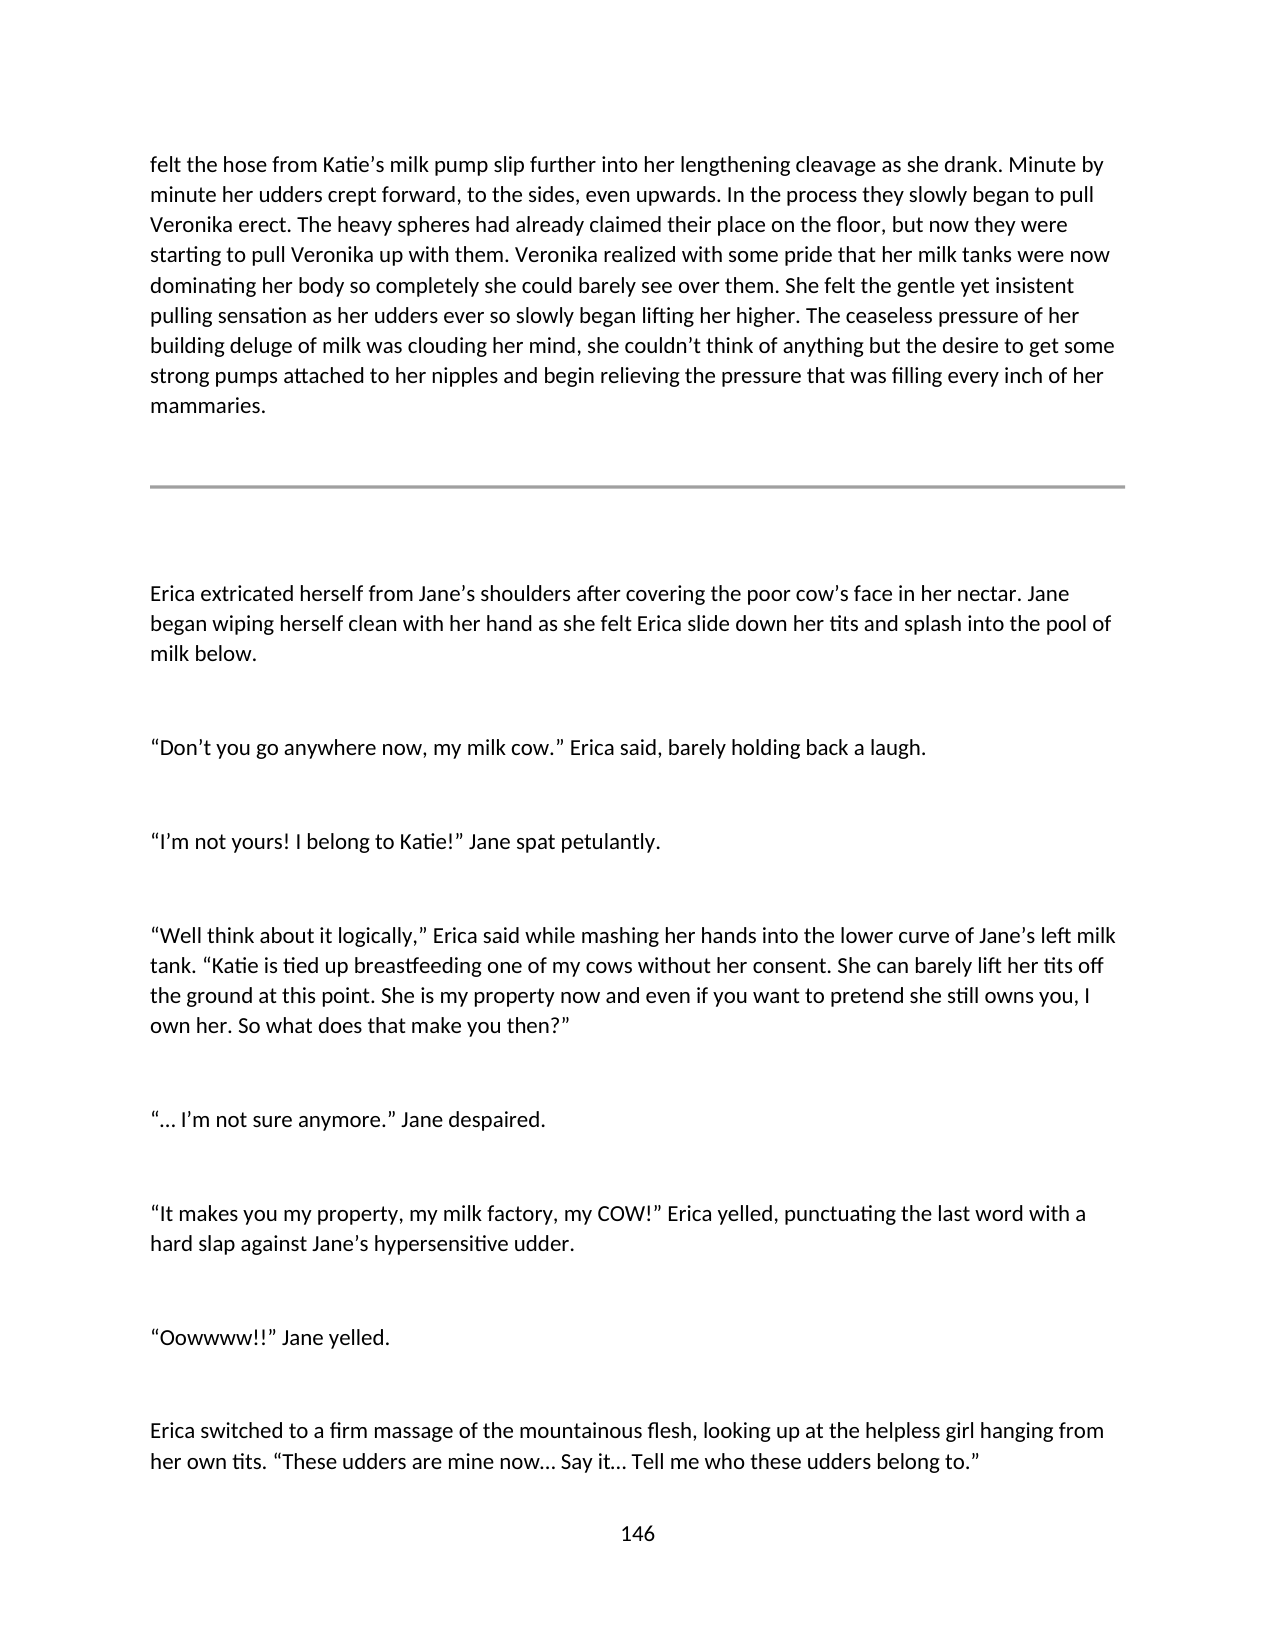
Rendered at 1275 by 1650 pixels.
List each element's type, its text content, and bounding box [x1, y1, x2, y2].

text “… I’m not sure anymore.” Jane despaired. [150, 1105, 1125, 1133]
text “Oowwww!!” Jane yelled. [150, 1323, 1125, 1351]
text “I’m not yours! I belong to Katie!” Jane spat petulantly. [150, 827, 1125, 855]
text “It makes you my property, my milk factory, my COW!” Erica yelled, punctuating the last word with a hard slap against Jane’s hypersensitive udder. [150, 1199, 1125, 1257]
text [150, 150, 1125, 420]
text Erica extricated herself from Jane’s shoulders after covering the poor cow’s face in her nectar. Jane began wiping herself clean with her hand as she felt Erica slide down her tits and splash into the pool of milk below. [150, 579, 1125, 668]
text “Don’t you go anywhere now, my milk cow.” Erica said, barely holding back a laugh. [150, 733, 1125, 761]
text Erica switched to a firm massage of the mountainous flesh, looking up at the helpless girl hanging from her own tits. “These udders are mine now… Say it… Tell me who these udders belong to.” [150, 1417, 1125, 1475]
text “Well think about it logically,” Erica said while mashing her hands into the lower curve of Jane’s left milk tank. “Katie is tied up breastfeeding one of my cows without her consent. She can barely lift her tits off the ground at this point. She is my property now and even if you want to pretend she still owns you, I own her. So what does that make you then?” [150, 921, 1125, 1039]
